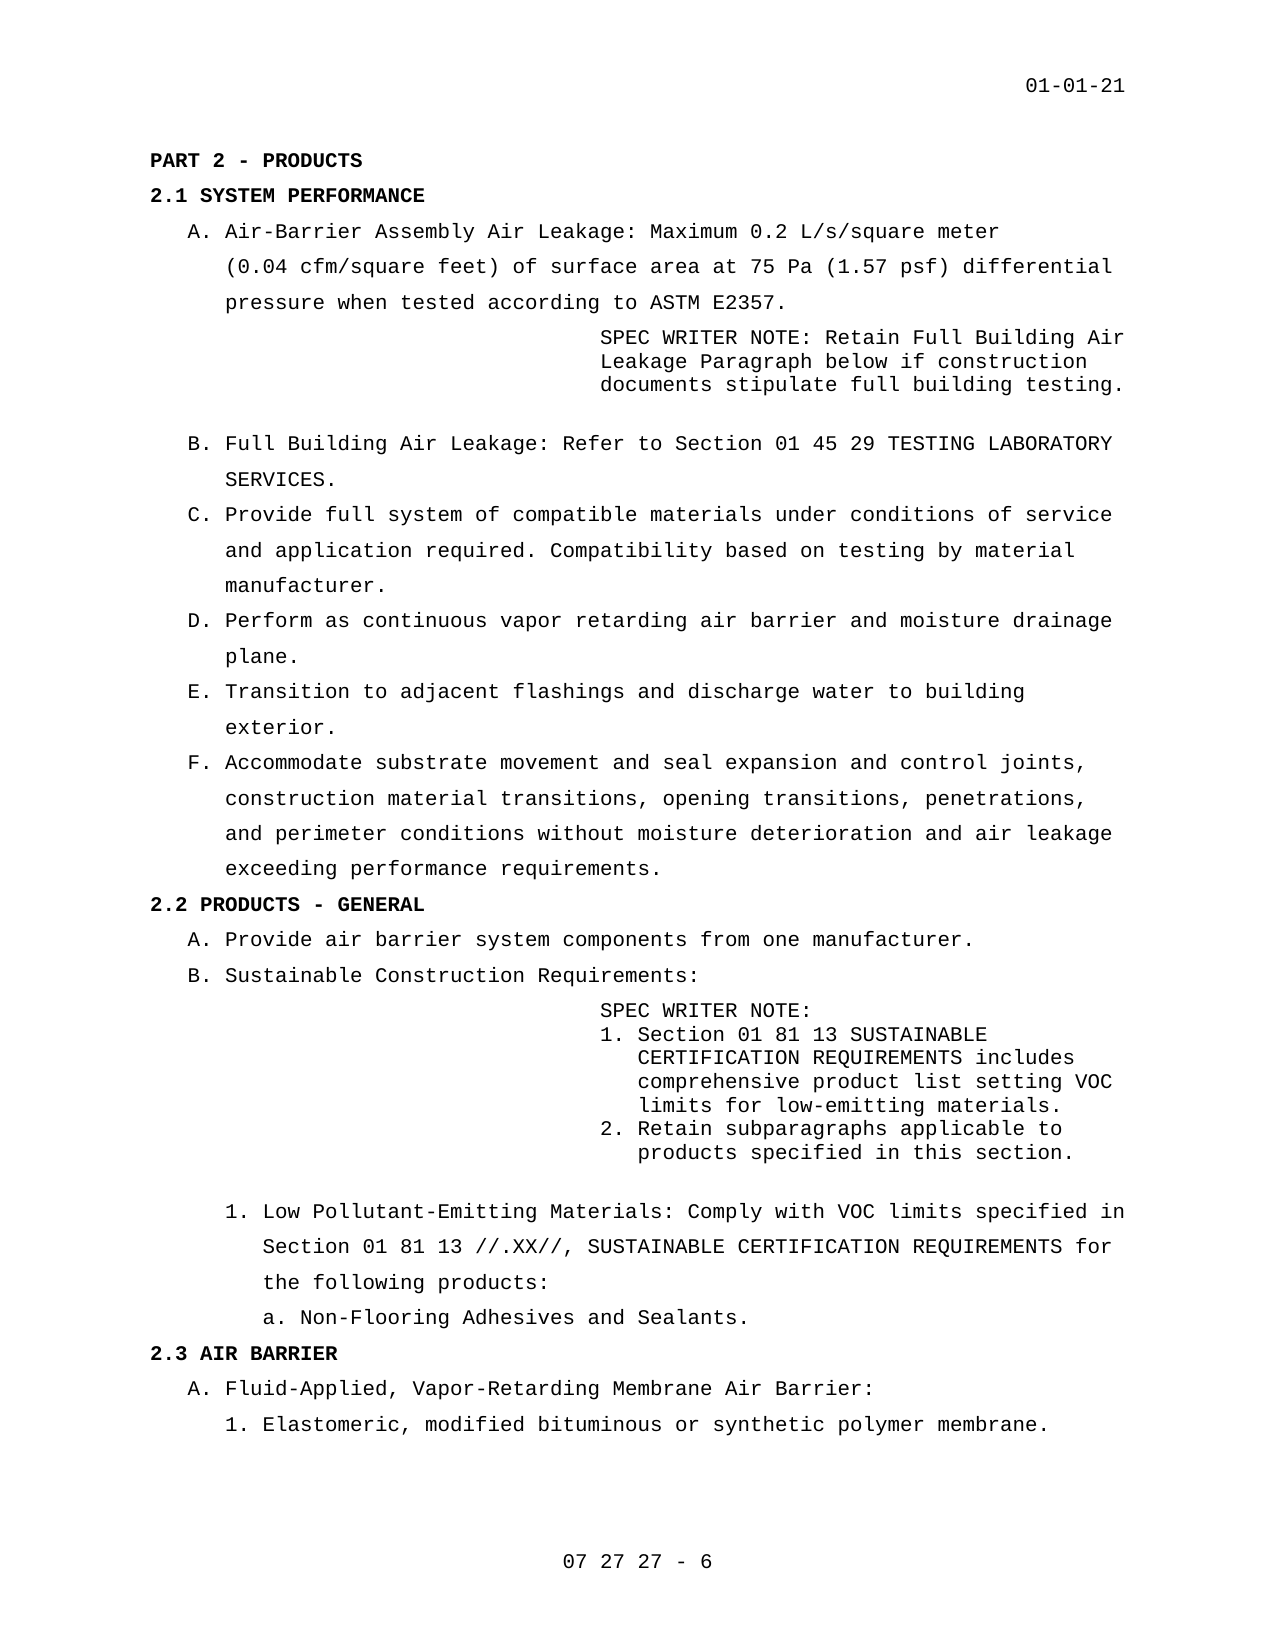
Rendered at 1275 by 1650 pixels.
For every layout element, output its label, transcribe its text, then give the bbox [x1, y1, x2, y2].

text SPEC WRITER NOTE: Retain Full Building Air Leakage Paragraph below if construction documents stipulate full building testing. [600, 327, 1125, 398]
text Transition to adjacent flashings and discharge water to building exterior. [187, 681, 1125, 740]
text Provide full system of compatible materials under conditions of service and application required. Compatibility based on testing by material manufacturer. [187, 504, 1125, 599]
text Sustainable Construction Requirements: [187, 965, 1125, 988]
text Provide air barrier system components from one manufacturer. [187, 929, 1125, 953]
text Low Pollutant-Emitting Materials: Comply with VOC limits specified in Section 01 81 13 //.XX//, SUSTAINABLE CERTIFICATION REQUIREMENTS for the following products: [225, 1201, 1125, 1296]
text SYSTEM PERFORMANCE [150, 185, 1125, 209]
text Air-Barrier Assembly Air Leakage: Maximum 0.2 L/s/square meter (0.04 cfm/square feet) of surface area at 75 Pa (1.57 psf) differential pressure when tested according to ASTM E2357. [187, 221, 1125, 315]
text 2. Retain subparagraphs applicable to products specified in this section. [600, 1118, 1125, 1166]
text Non-Flooring Adhesives and Sealants. [262, 1307, 1125, 1331]
text Full Building Air Leakage: Refer to Section 01 45 29 TESTING LABORATORY SERVICES. [187, 433, 1125, 492]
text SPEC WRITER NOTE: [600, 1000, 1125, 1024]
text Elastomeric, modified bituminous or synthetic polymer membrane. [225, 1413, 1125, 1437]
text PRODUCTS [150, 150, 1125, 174]
text 1. Section 01 81 13 SUSTAINABLE CERTIFICATION REQUIREMENTS includes comprehensive product list setting VOC limits for low-emitting materials. [600, 1024, 1125, 1118]
text Fluid-Applied, Vapor-Retarding Membrane Air Barrier: [187, 1378, 1125, 1402]
text Accommodate substrate movement and seal expansion and control joints, construction material transitions, opening transitions, penetrations, and perimeter conditions without moisture deterioration and air leakage exceeding performance requirements. [187, 752, 1125, 882]
text AIR BARRIER [150, 1343, 1125, 1366]
text Perform as continuous vapor retarding air barrier and moisture drainage plane. [187, 611, 1125, 669]
text PRODUCTS - GENERAL [150, 894, 1125, 917]
